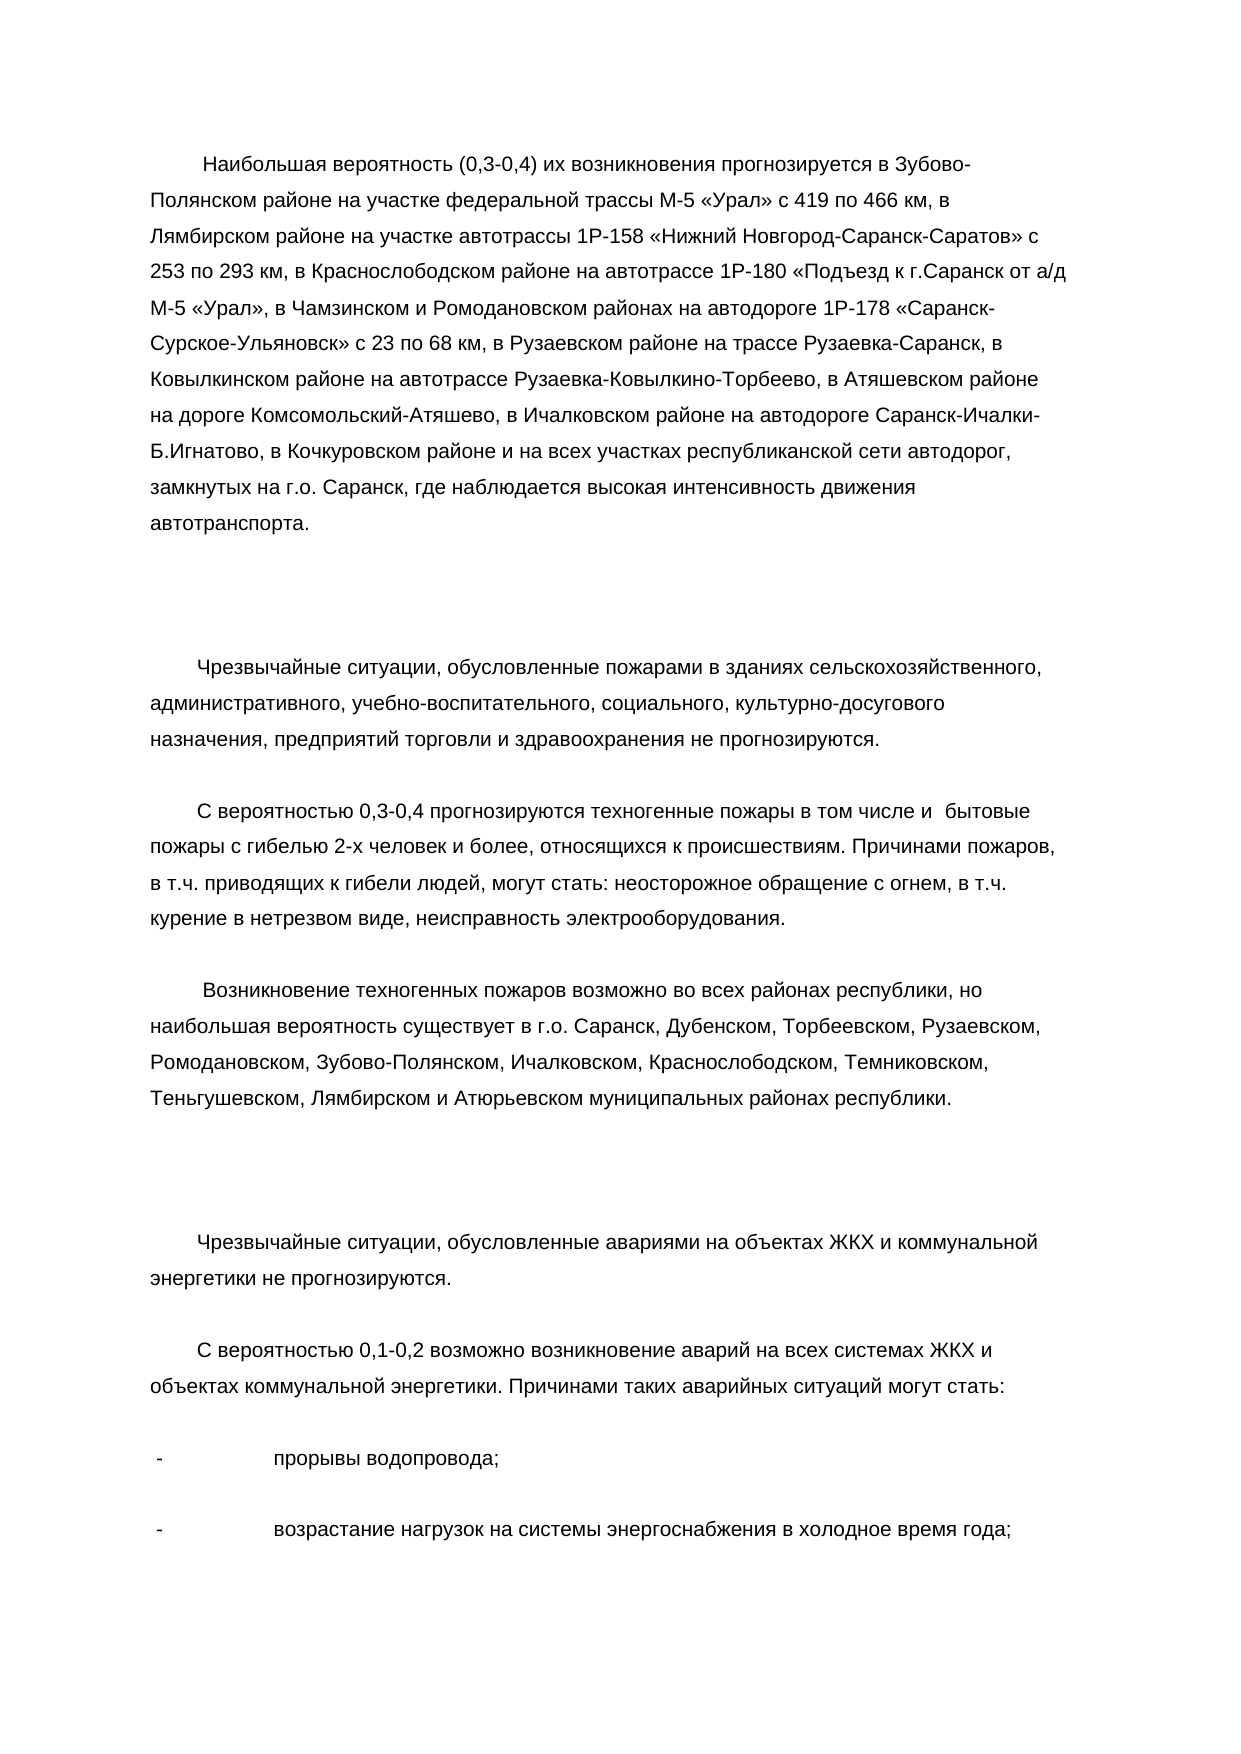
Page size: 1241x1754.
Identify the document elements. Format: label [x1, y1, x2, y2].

table_cell [140, 150, 1078, 1577]
